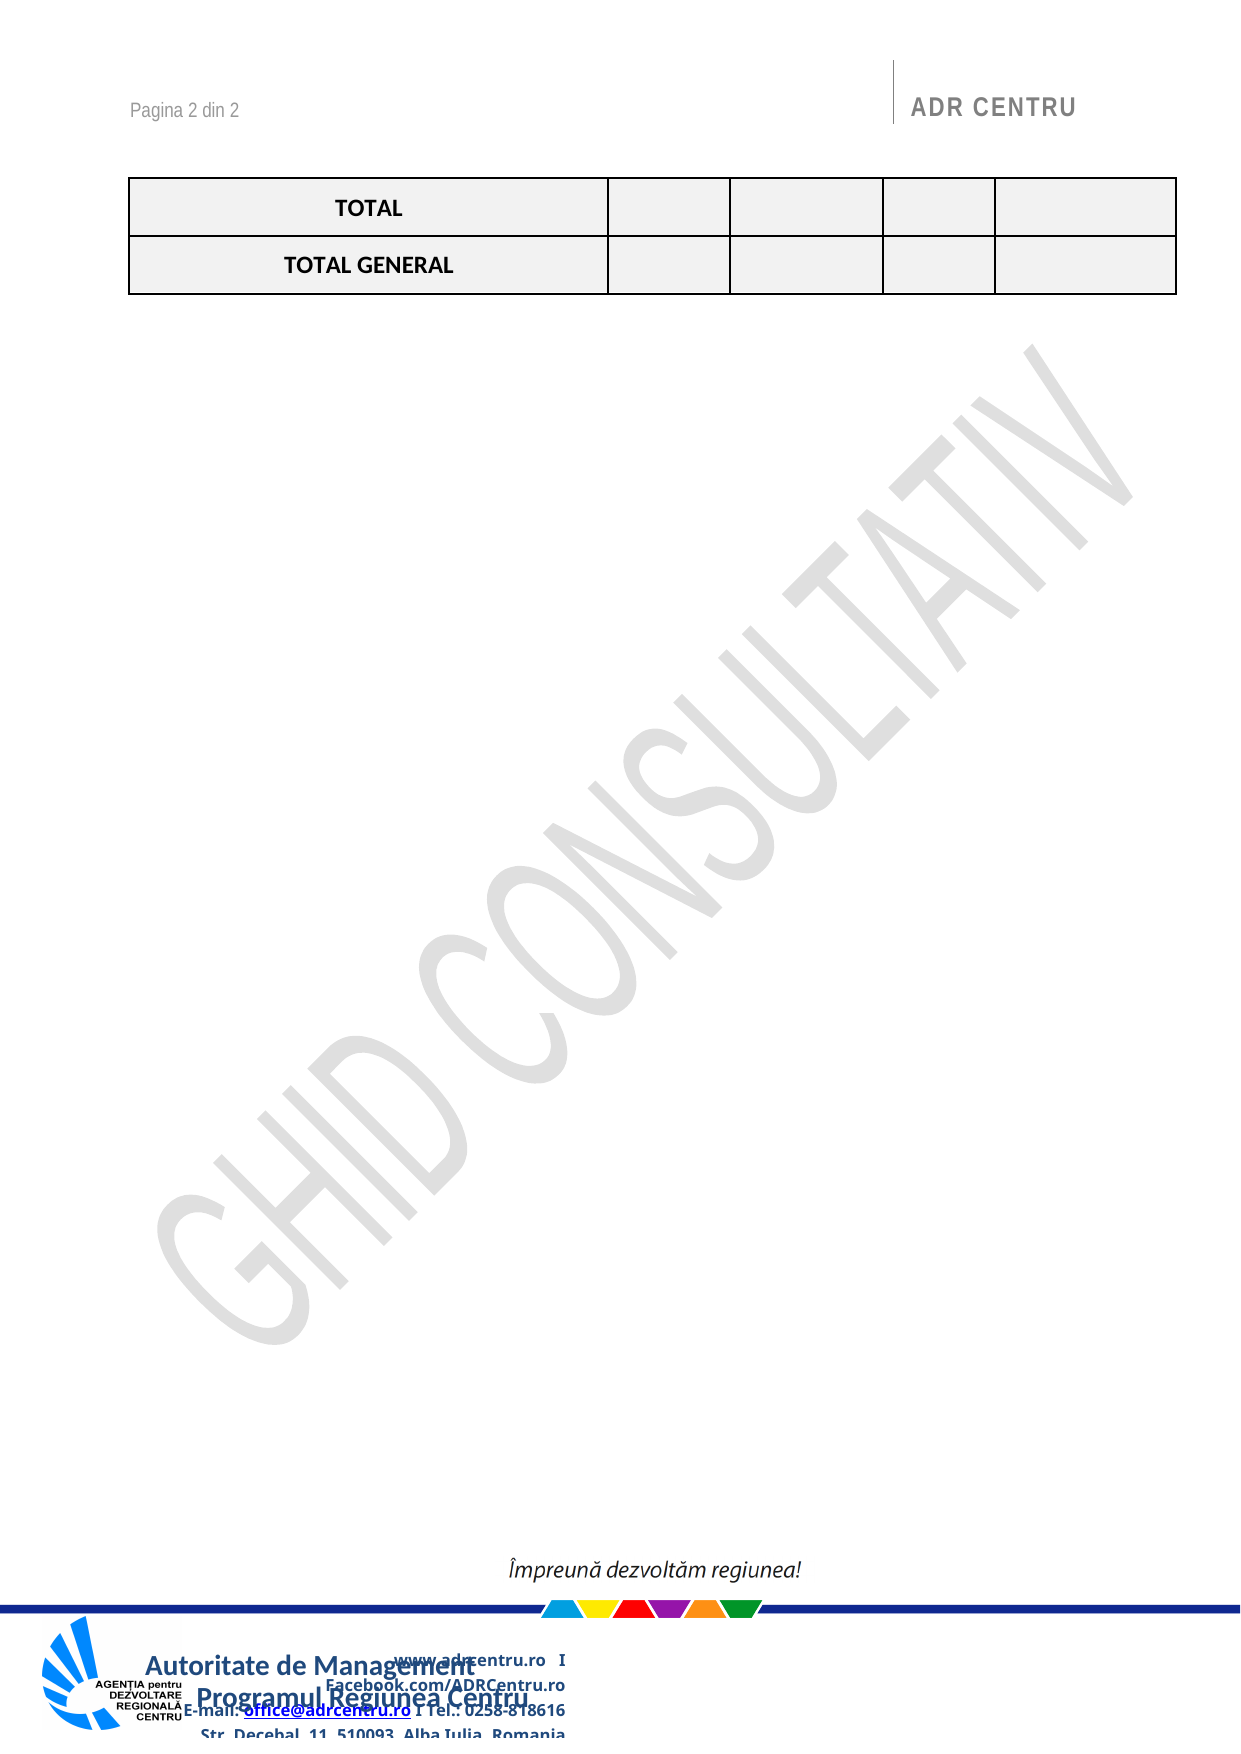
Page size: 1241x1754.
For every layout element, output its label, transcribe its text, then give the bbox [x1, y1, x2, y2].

picture [574, 1600, 1241, 1618]
picture [0, 1600, 550, 1730]
table_cell [609, 179, 729, 235]
table_cell [884, 237, 994, 292]
table_cell [731, 179, 882, 235]
table_cell [731, 237, 882, 292]
table_cell TOTAL GENERAL [130, 237, 607, 292]
table_cell TOTAL [130, 179, 607, 235]
table_cell [996, 237, 1175, 292]
table_cell [609, 237, 729, 292]
picture [495, 1556, 814, 1583]
table_cell [884, 179, 994, 235]
table_cell [996, 179, 1175, 235]
